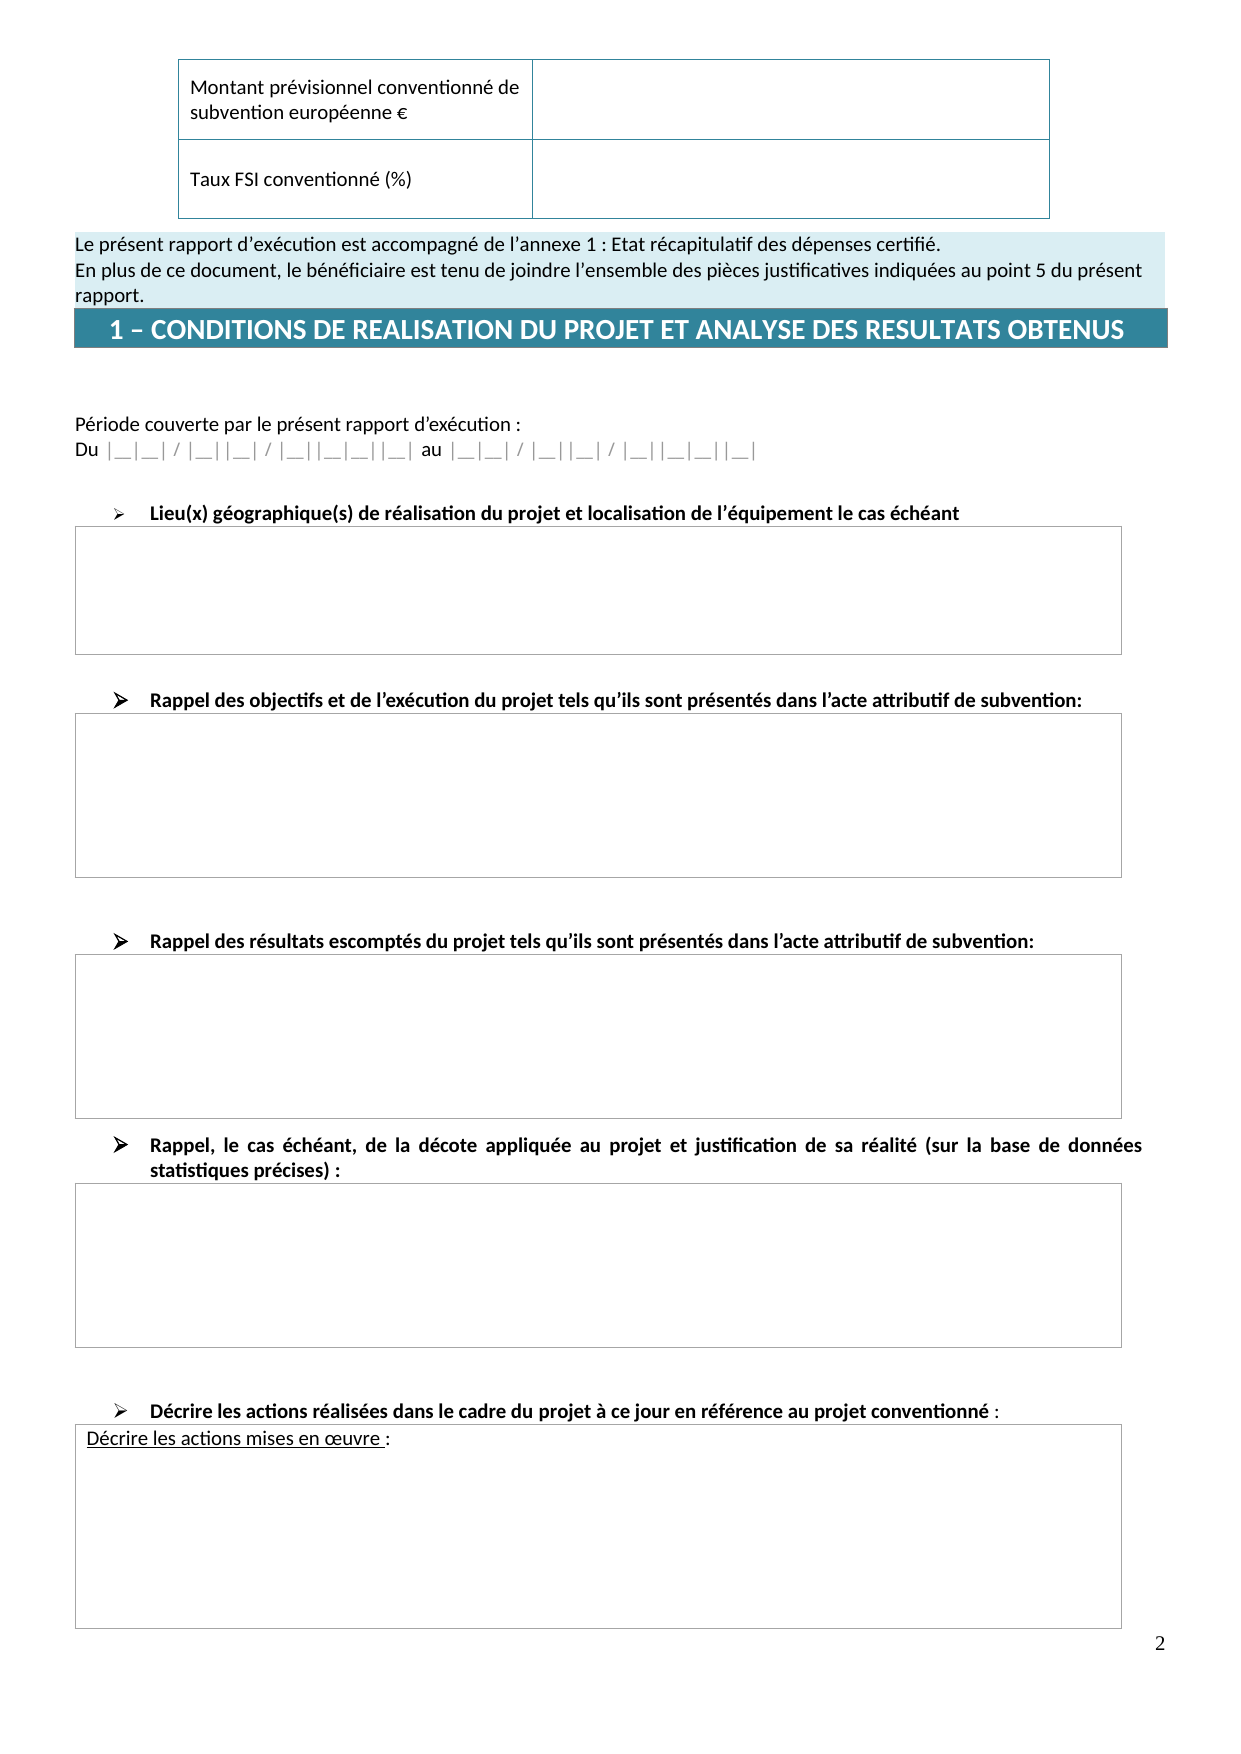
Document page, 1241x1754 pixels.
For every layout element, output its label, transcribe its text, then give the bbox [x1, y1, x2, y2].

text Le présent rapport d’exécution est accompagné de l’annexe 1 : Etat récapitulatif des dépenses certifié. [75, 232, 1165, 257]
list Rappel, le cas échéant, de la décote appliquée au projet et justification de sa réalité (sur la base de données statistiques précises) : [112, 1132, 1144, 1183]
text Période couverte par le présent rapport d’exécution : [75, 411, 1144, 437]
list Lieu(x) géographique(s) de réalisation du projet et localisation de l’équipement le cas échéant [112, 500, 1144, 526]
text En plus de ce document, le bénéficiaire est tenu de joindre l’ensemble des pièces justificatives indiquées au point 5 du présent rapport. [75, 257, 1165, 308]
text 1 – CONDITIONS DE REALISATION DU PROJET ET ANALYSE DES RESULTATS OBTENUS [75, 309, 1167, 347]
table_header [76, 714, 1121, 877]
text Du |__|__| / |__||__| / |__||__|__||__| au |__|__| / |__||__| / |__||__|__||__| [75, 437, 1144, 462]
list Décrire les actions réalisées dans le cadre du projet à ce jour en référence au projet conventionné : [112, 1398, 1144, 1424]
list Rappel des résultats escomptés du projet tels qu’ils sont présentés dans l’acte attributif de subvention: [112, 929, 1144, 954]
table_cell Montant prévisionnel conventionné de subvention européenne € [179, 60, 532, 138]
table_cell [533, 60, 1049, 138]
table_header [76, 955, 1121, 1118]
list Rappel des objectifs et de l’exécution du projet tels qu’ils sont présentés dans l’acte attributif de subvention: [112, 687, 1144, 713]
table_header [76, 527, 1121, 654]
table_cell Taux FSI conventionné (%) [179, 140, 532, 218]
table_cell [533, 140, 1049, 218]
table_header [76, 1184, 1121, 1347]
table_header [76, 1425, 1121, 1628]
